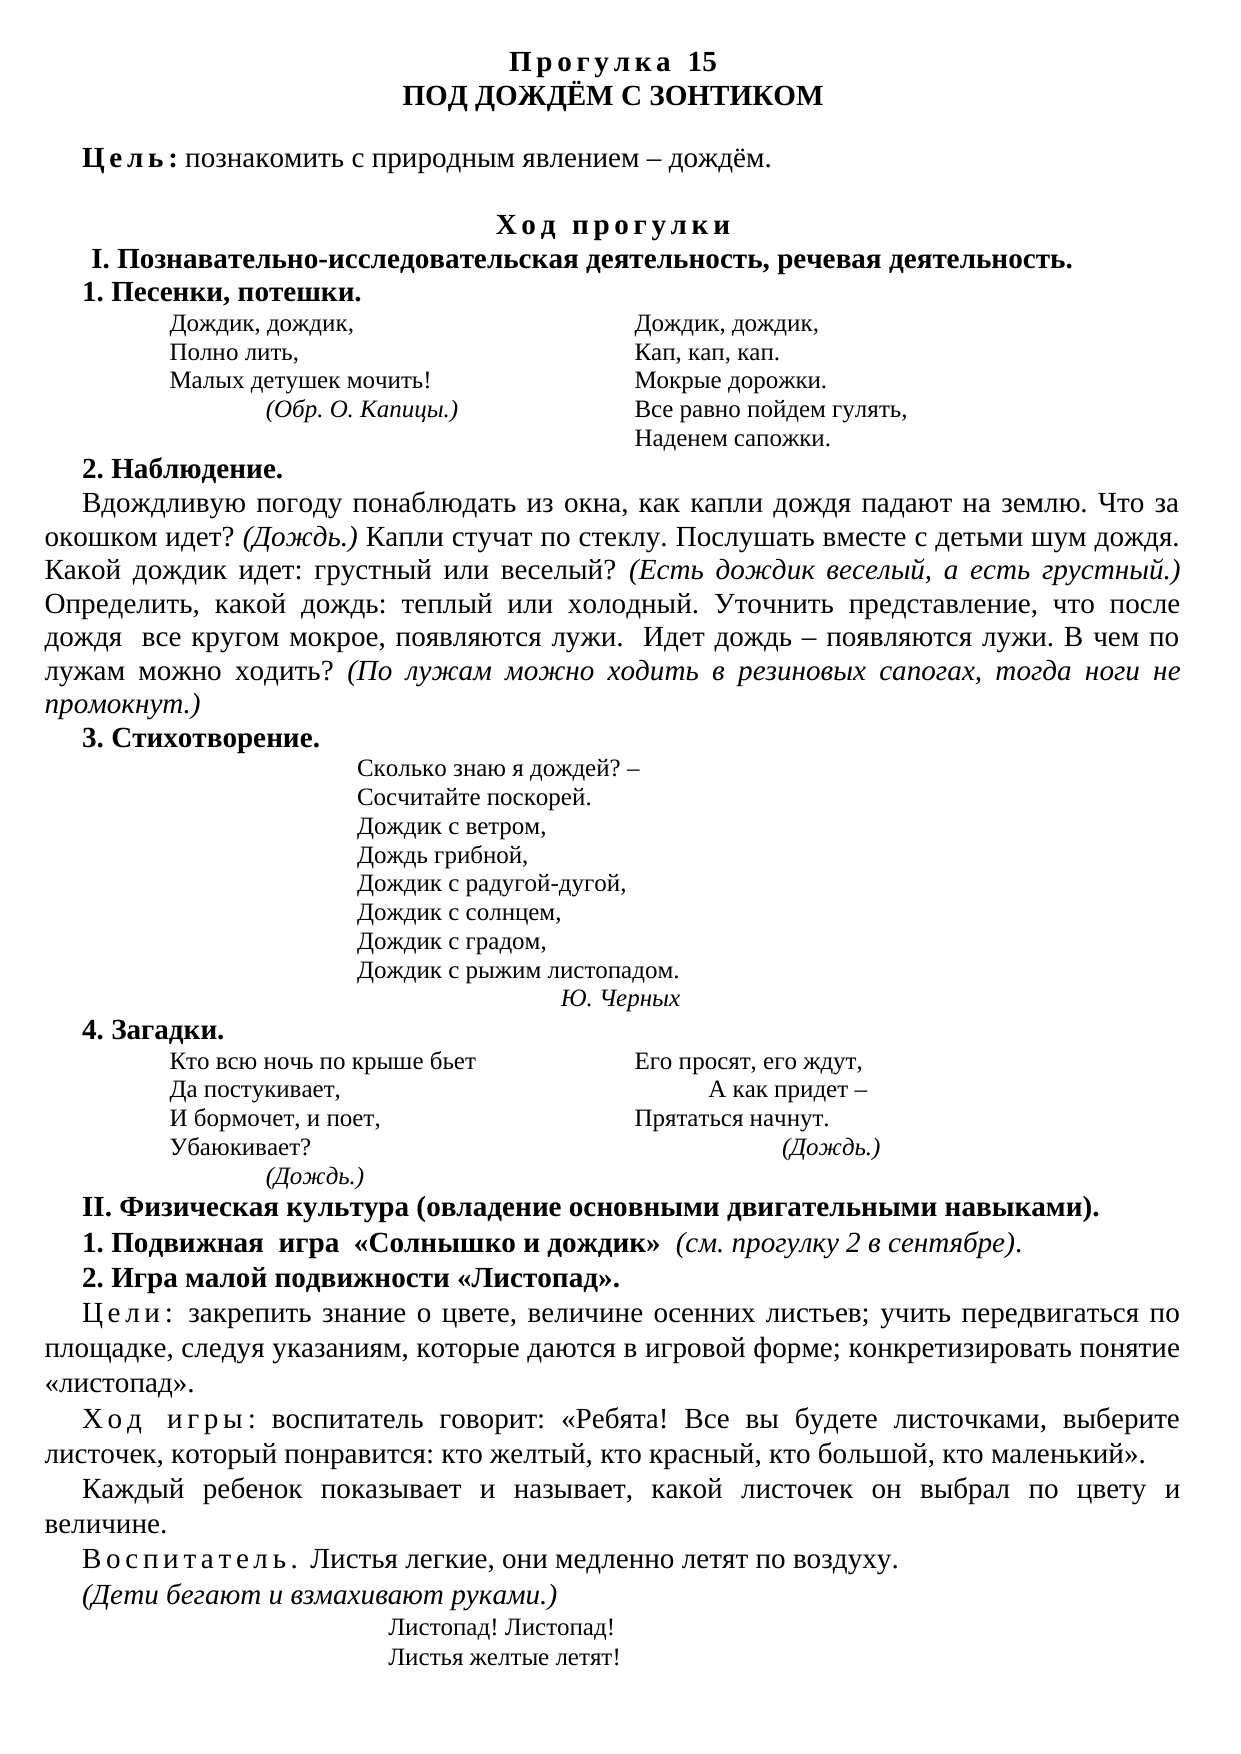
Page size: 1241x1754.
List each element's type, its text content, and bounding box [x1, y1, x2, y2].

text Кто всю ночь по крыше бьет Его просят, его ждут, [169, 1046, 1181, 1074]
text Дождик с солнцем, [357, 897, 1181, 926]
text И бормочет, и поет, Прятаться начнут. [169, 1103, 1181, 1132]
text Цели: закрепить знание о цвете, величине осенних листьев; учить передвигаться по площадке, следуя указаниям, которые даются в игровой форме; конкретизировать понятие «листопад». [44, 1295, 1181, 1399]
text Цель: познакомить с природным явлением – дождём. [44, 140, 1181, 174]
text Сколько знаю я дождей? – [357, 753, 1181, 782]
text 2. Игра малой подвижности «Листопад». [44, 1260, 1181, 1293]
text 4. Загадки. [44, 1012, 1181, 1046]
text Ю. Черных [357, 983, 1181, 1012]
text 1. Песенки, потешки. [44, 274, 1181, 308]
text Листья желтые летят! [388, 1642, 1181, 1671]
text Дождик, дождик, Дождик, дождик, [169, 308, 1181, 337]
text II. Физическая культура (овладение основными двигательными навыками). [44, 1189, 1181, 1223]
text Наденем сапожки. [169, 423, 1181, 452]
text Да постукивает, А как придет – [169, 1074, 1181, 1103]
text Дождь грибной, [357, 840, 1181, 868]
text (Дети бегают и взмахивают руками.) [44, 1577, 1181, 1610]
text Каждый ребенок показывает и называет, какой листочек он выбрал по цвету и величине. [44, 1471, 1181, 1540]
text I. Познавательно-исследовательская деятельность, речевая деятельность. [44, 241, 1181, 274]
text Полно лить, Кап, кап, кап. [169, 337, 1181, 365]
text Прогулка 15 Под дождЁм с зонтиком [44, 44, 1181, 140]
text Листопад! Листопад! [388, 1612, 1181, 1641]
text Дождик с радугой-дугой, [357, 868, 1181, 897]
text Вдождливую погоду понаблюдать из окна, как капли дождя падают на землю. Что за окошком идет? (Дождь.) Капли стучат по стеклу. Послушать вместе с детьми шум дождя. Какой дождик идет: грустный или веселый? (Есть дождик веселый, а есть грустный.) Определить, какой дождь: теплый или холодный. Уточнить представление, что после дождя все кругом мокрое, появляются лужи. Идет дождь – появляются лужи. В чем по лужам можно ходить? (По лужам можно ходить в резиновых сапогах, тогда ноги не промокнут.) [44, 485, 1181, 720]
text 3. Стихотворение. [44, 720, 1181, 753]
text Малых детушек мочить! Мокрые дорожки. [169, 365, 1181, 394]
text Дождик с ветром, [357, 811, 1181, 840]
text Ход игры: воспитатель говорит: «Ребята! Все вы будете листочками, выберите листочек, который понравится: кто желтый, кто красный, кто большой, кто маленький». [44, 1401, 1181, 1469]
text Воспитатель. Листья легкие, они медленно летят по воздуху. [44, 1542, 1181, 1575]
text Сосчитайте поскорей. [357, 782, 1181, 811]
text Ход прогулки [44, 207, 1181, 241]
text 2. Наблюдение. [44, 452, 1181, 485]
text Дождик с градом, [357, 926, 1181, 955]
text Убаюкивает? (Дождь.) [169, 1132, 1181, 1161]
text 1. Подвижная игра «Солнышко и дождик» (см. прогулку 2 в сентябре). [44, 1225, 1181, 1258]
text (Дождь.) [169, 1161, 1181, 1189]
text Дождик с рыжим листопадом. [357, 955, 1181, 983]
text (Обр. О. Капицы.) Все равно пойдем гулять, [169, 394, 1181, 423]
